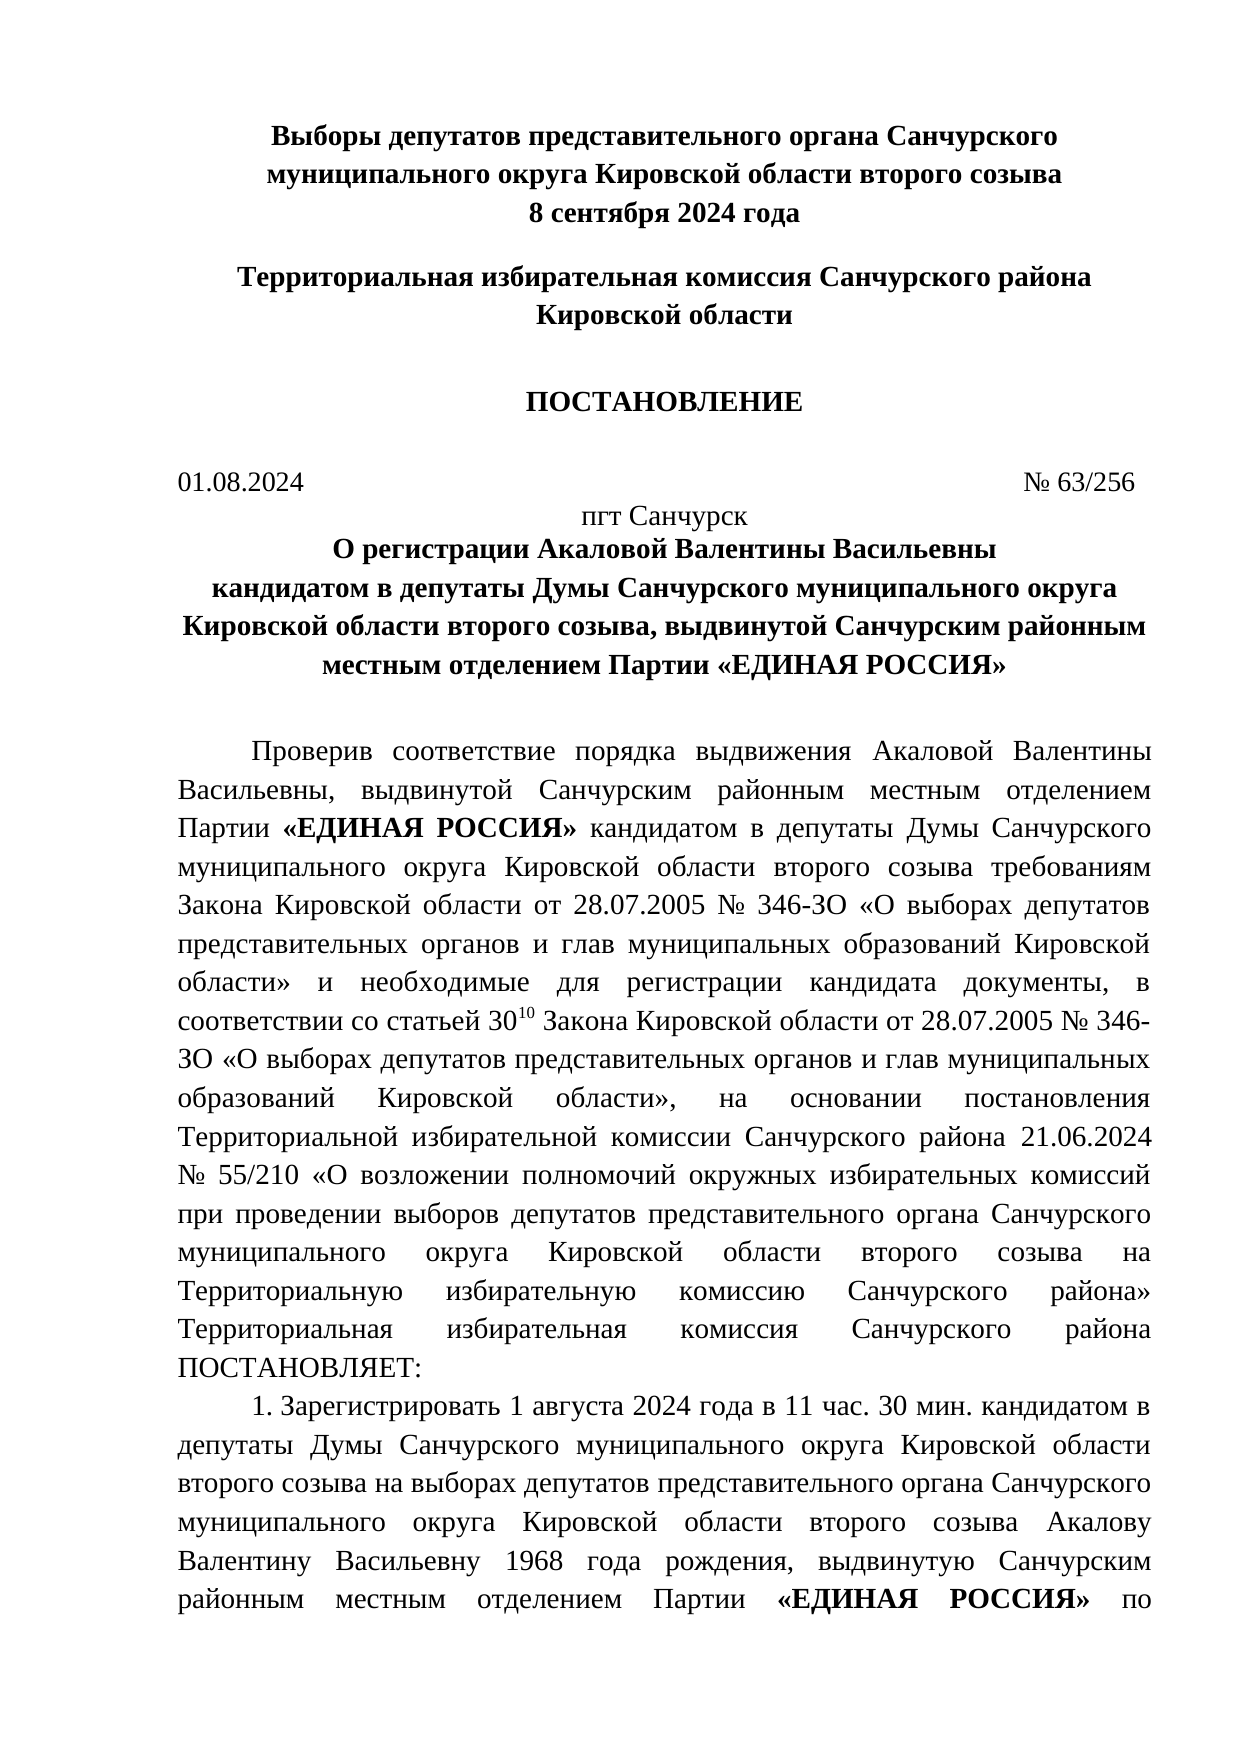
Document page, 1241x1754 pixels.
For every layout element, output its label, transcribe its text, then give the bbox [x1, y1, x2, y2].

text О регистрации Акаловой Валентины Васильевны [177, 531, 1152, 565]
text ПОСТАНОВЛЕНИЕ [177, 384, 1152, 417]
text пгт Санчурск [177, 498, 1152, 531]
text 8 сентября 2024 года [177, 195, 1152, 229]
text 01.08.2024 № 63/256 [177, 465, 1152, 498]
text Проверив соответствие порядка выдвижения Акаловой Валентины Васильевны, выдвинутой Санчурским районным местным отделением Партии «ЕДИНАЯ РОССИЯ» кандидатом в депутаты Думы Санчурского муниципального округа Кировской области второго созыва требованиям Закона Кировской области от 28.07.2005 № 346-ЗО «О выборах депутатов представительных органов и глав муниципальных образований Кировской области» и необходимые для регистрации кандидата документы, в соответствии со статьей 3010 Закона Кировской области от 28.07.2005 № 346-ЗО «О выборах депутатов представительных органов и глав муниципальных образований Кировской области», на основании постановления Территориальной избирательной комиссии Санчурского района 21.06.2024 № 55/210 «О возложении полномочий окружных избирательных комиссий при проведении выборов депутатов представительного органа Санчурского муниципального округа Кировской области второго созыва на Территориальную избирательную комиссию Санчурского района» Территориальная избирательная комиссия Санчурского района ПОСТАНОВЛЯЕТ: [177, 733, 1152, 1383]
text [177, 1388, 1152, 1615]
text Выборы депутатов представительного органа Санчурского муниципального округа Кировской области второго созыва [177, 118, 1152, 190]
text кандидатом в депутаты Думы Санчурского муниципального округа Кировской области второго созыва, выдвинутой Санчурским районным местным отделением Партии «ЕДИНАЯ РОССИЯ» [177, 570, 1152, 680]
text Территориальная избирательная комиссия Санчурского района Кировской области [177, 259, 1152, 331]
